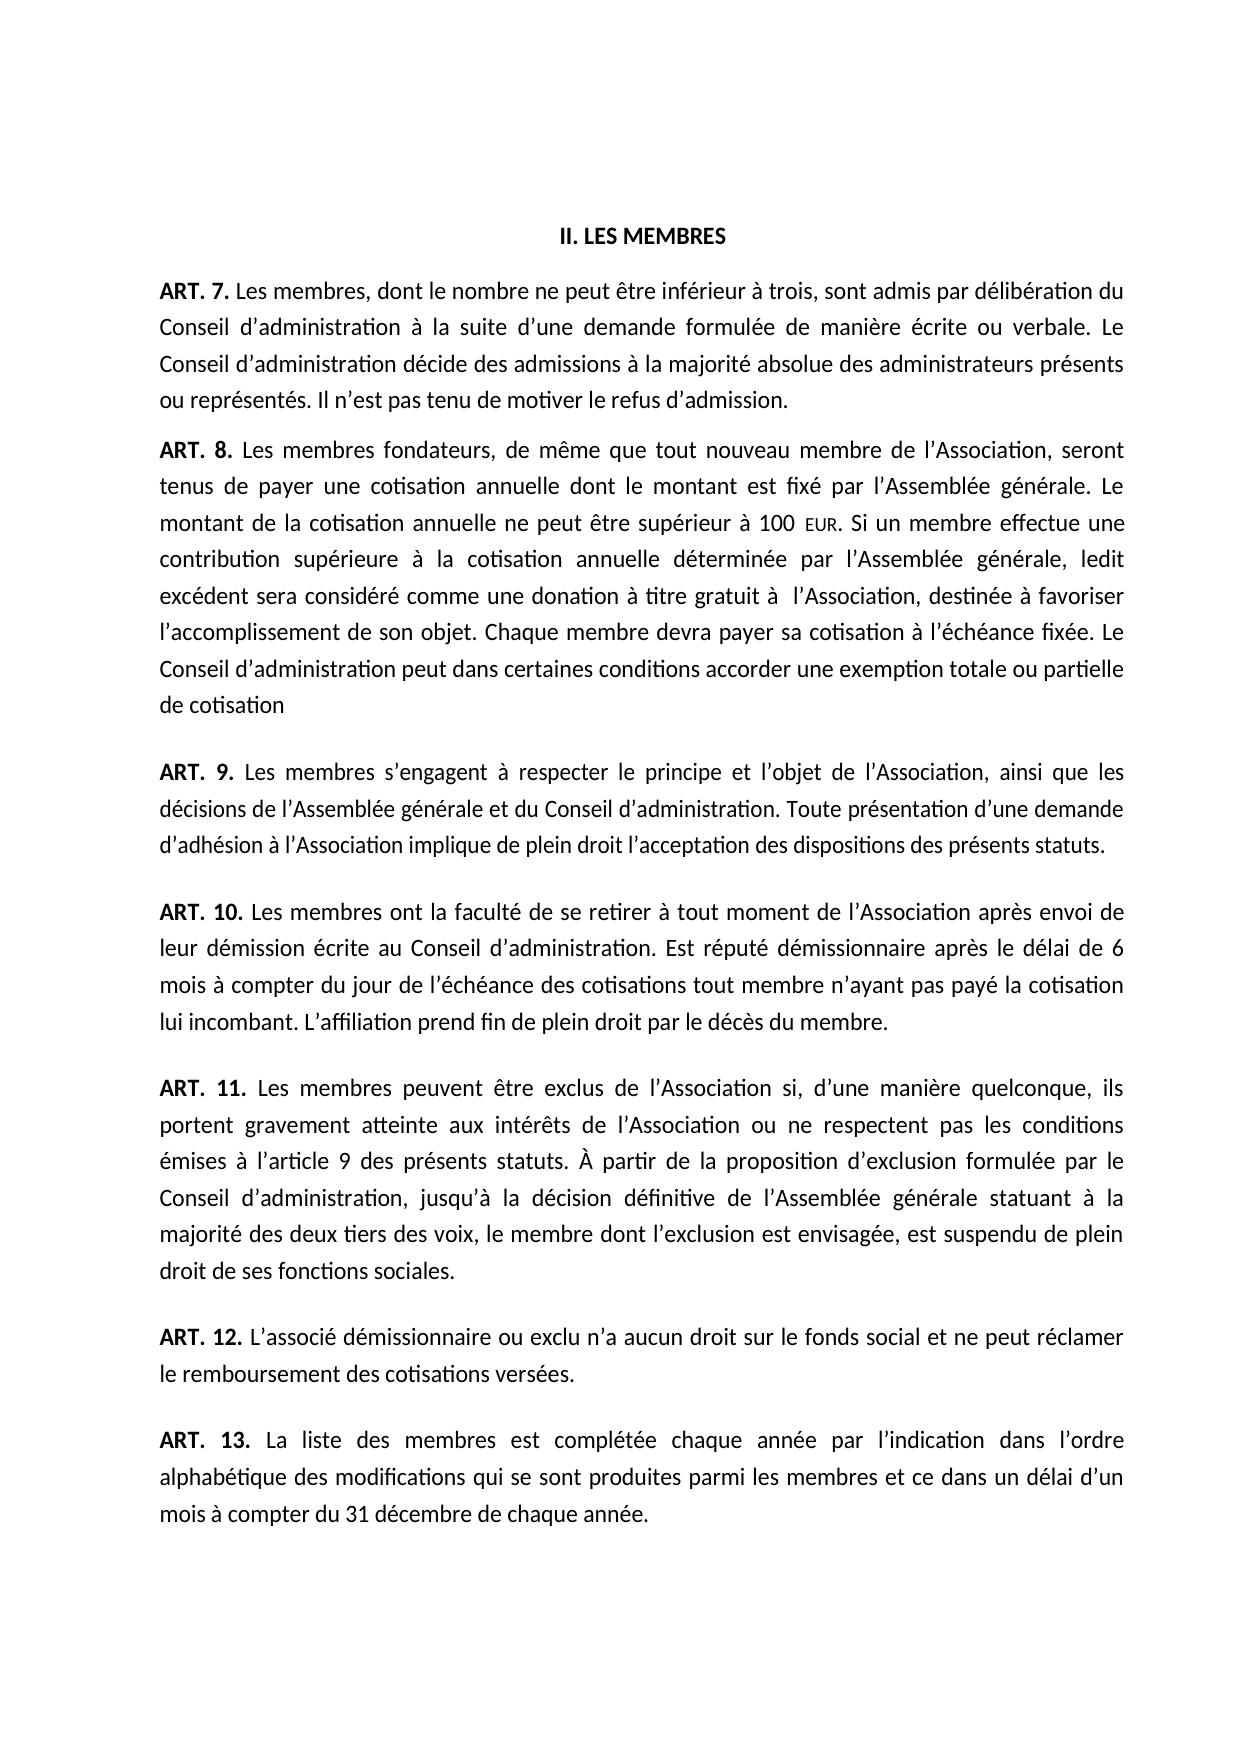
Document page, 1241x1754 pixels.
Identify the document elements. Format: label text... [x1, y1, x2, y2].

text Art. 12. L’associé démissionnaire ou exclu n’a aucun droit sur le fonds social et ne peut réclamer le remboursement des cotisations versées. [159, 1322, 1126, 1389]
text II. Les membres [159, 220, 1126, 251]
text Art. 11. Les membres peuvent être exclus de l’Association si, d’une manière quelconque, ils portent gravement atteinte aux intérêts de l’Association ou ne respectent pas les conditions émises à l’article 9 des présents statuts. À partir de la proposition d’exclusion formulée par le Conseil d’administration, jusqu’à la décision définitive de l’Assemblée générale statuant à la majorité des deux tiers des voix, le membre dont l’exclusion est envisagée, est suspendu de plein droit de ses fonctions sociales. [159, 1072, 1126, 1286]
text Art. 8. Les membres fondateurs, de même que tout nouveau membre de l’Association, seront tenus de payer une cotisation annuelle dont le montant est fixé par l’Assemblée générale. Le montant de la cotisation annuelle ne peut être supérieur à 100 eur. Si un membre effectue une contribution supérieure à la cotisation annuelle déterminée par l’Assemblée générale, ledit excédent sera considéré comme une donation à titre gratuit à l’Association, destinée à favoriser l’accomplissement de son objet. Chaque membre devra payer sa cotisation à l’échéance fixée. Le Conseil d’administration peut dans certaines conditions accorder une exemption totale ou partielle de cotisation [159, 434, 1126, 720]
text Art. 10. Les membres ont la faculté de se retirer à tout moment de l’Association après envoi de leur démission écrite au Conseil d’administration. Est réputé démissionnaire après le délai de 6 mois à compter du jour de l’échéance des cotisations tout membre n’ayant pas payé la cotisation lui incombant. L’affiliation prend fin de plein droit par le décès du membre. [159, 896, 1126, 1036]
text Art. 13. La liste des membres est complétée chaque année par l’indication dans l’ordre alphabétique des modifications qui se sont produites parmi les membres et ce dans un délai d’un mois à compter du 31 décembre de chaque année. [159, 1425, 1126, 1528]
text Art. 7. Les membres, dont le nombre ne peut être inférieur à trois, sont admis par délibération du Conseil d’administration à la suite d’une demande formulée de manière écrite ou verbale. Le Conseil d’administration décide des admissions à la majorité absolue des administrateurs présents ou représentés. Il n’est pas tenu de motiver le refus d’admission. [159, 275, 1126, 415]
text Art. 9. Les membres s’engagent à respecter le principe et l’objet de l’Association, ainsi que les décisions de l’Assemblée générale et du Conseil d’administration. Toute présentation d’une demande d’adhésion à l’Association implique de plein droit l’acceptation des dispositions des présents statuts. [159, 756, 1126, 860]
